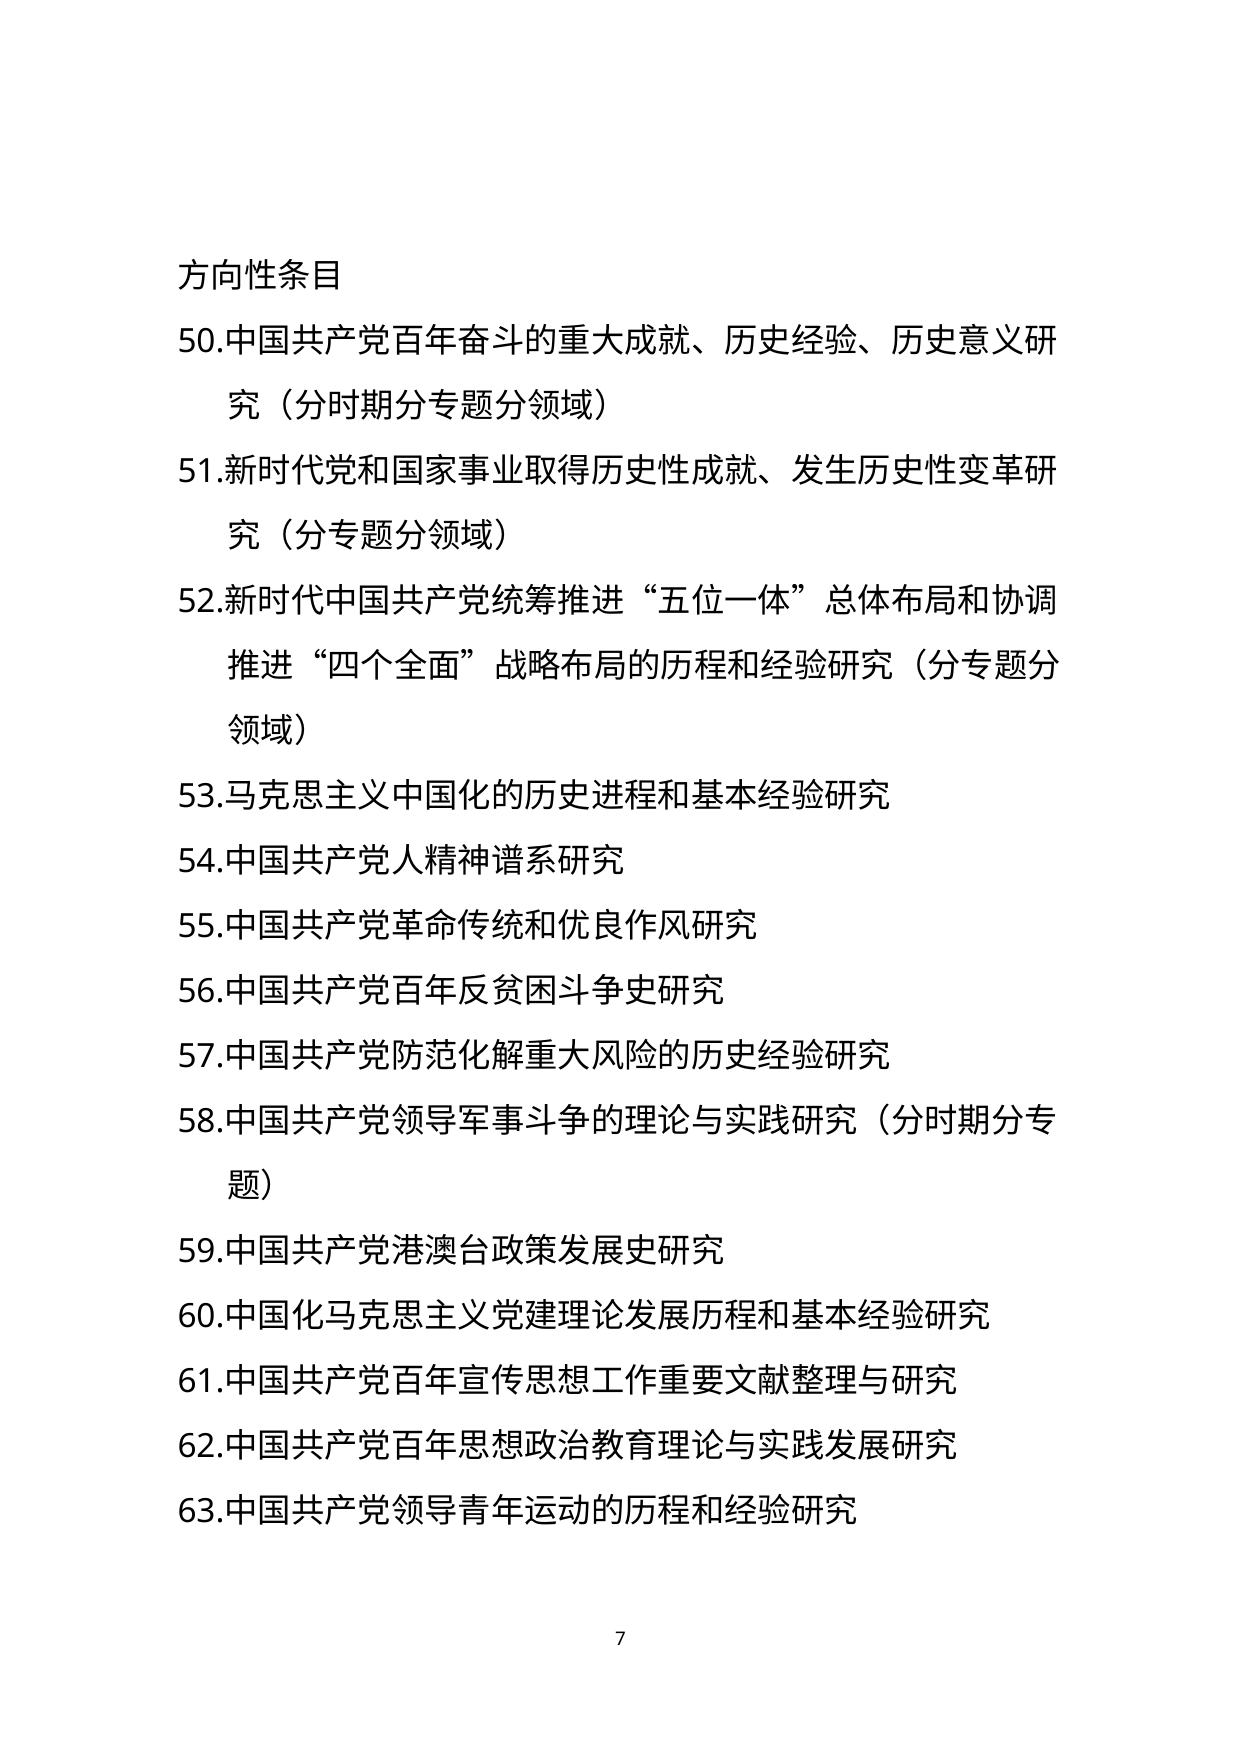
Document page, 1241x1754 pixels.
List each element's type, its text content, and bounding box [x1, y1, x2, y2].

text 50.中国共产党百年奋斗的重大成就、历史经验、历史意义研究（分时期分专题分领域） [177, 305, 1063, 435]
text 62.中国共产党百年思想政治教育理论与实践发展研究 [177, 1410, 1063, 1475]
text 59.中国共产党港澳台政策发展史研究 [177, 1215, 1063, 1280]
text 55.中国共产党革命传统和优良作风研究 [177, 890, 1063, 955]
text 51.新时代党和国家事业取得历史性成就、发生历史性变革研究（分专题分领域） [177, 435, 1063, 565]
text 63.中国共产党领导青年运动的历程和经验研究 [177, 1475, 1063, 1540]
text 54.中国共产党人精神谱系研究 [177, 825, 1063, 890]
text 56.中国共产党百年反贫困斗争史研究 [177, 955, 1063, 1020]
text 58.中国共产党领导军事斗争的理论与实践研究（分时期分专题） [177, 1085, 1063, 1215]
text 52.新时代中国共产党统筹推进“五位一体”总体布局和协调推进“四个全面”战略布局的历程和经验研究（分专题分领域） [177, 565, 1063, 760]
text 61.中国共产党百年宣传思想工作重要文献整理与研究 [177, 1345, 1063, 1410]
text 53.马克思主义中国化的历史进程和基本经验研究 [177, 760, 1063, 825]
text 60.中国化马克思主义党建理论发展历程和基本经验研究 [177, 1280, 1063, 1345]
text 方向性条目 [177, 240, 1063, 305]
text 57.中国共产党防范化解重大风险的历史经验研究 [177, 1020, 1063, 1085]
